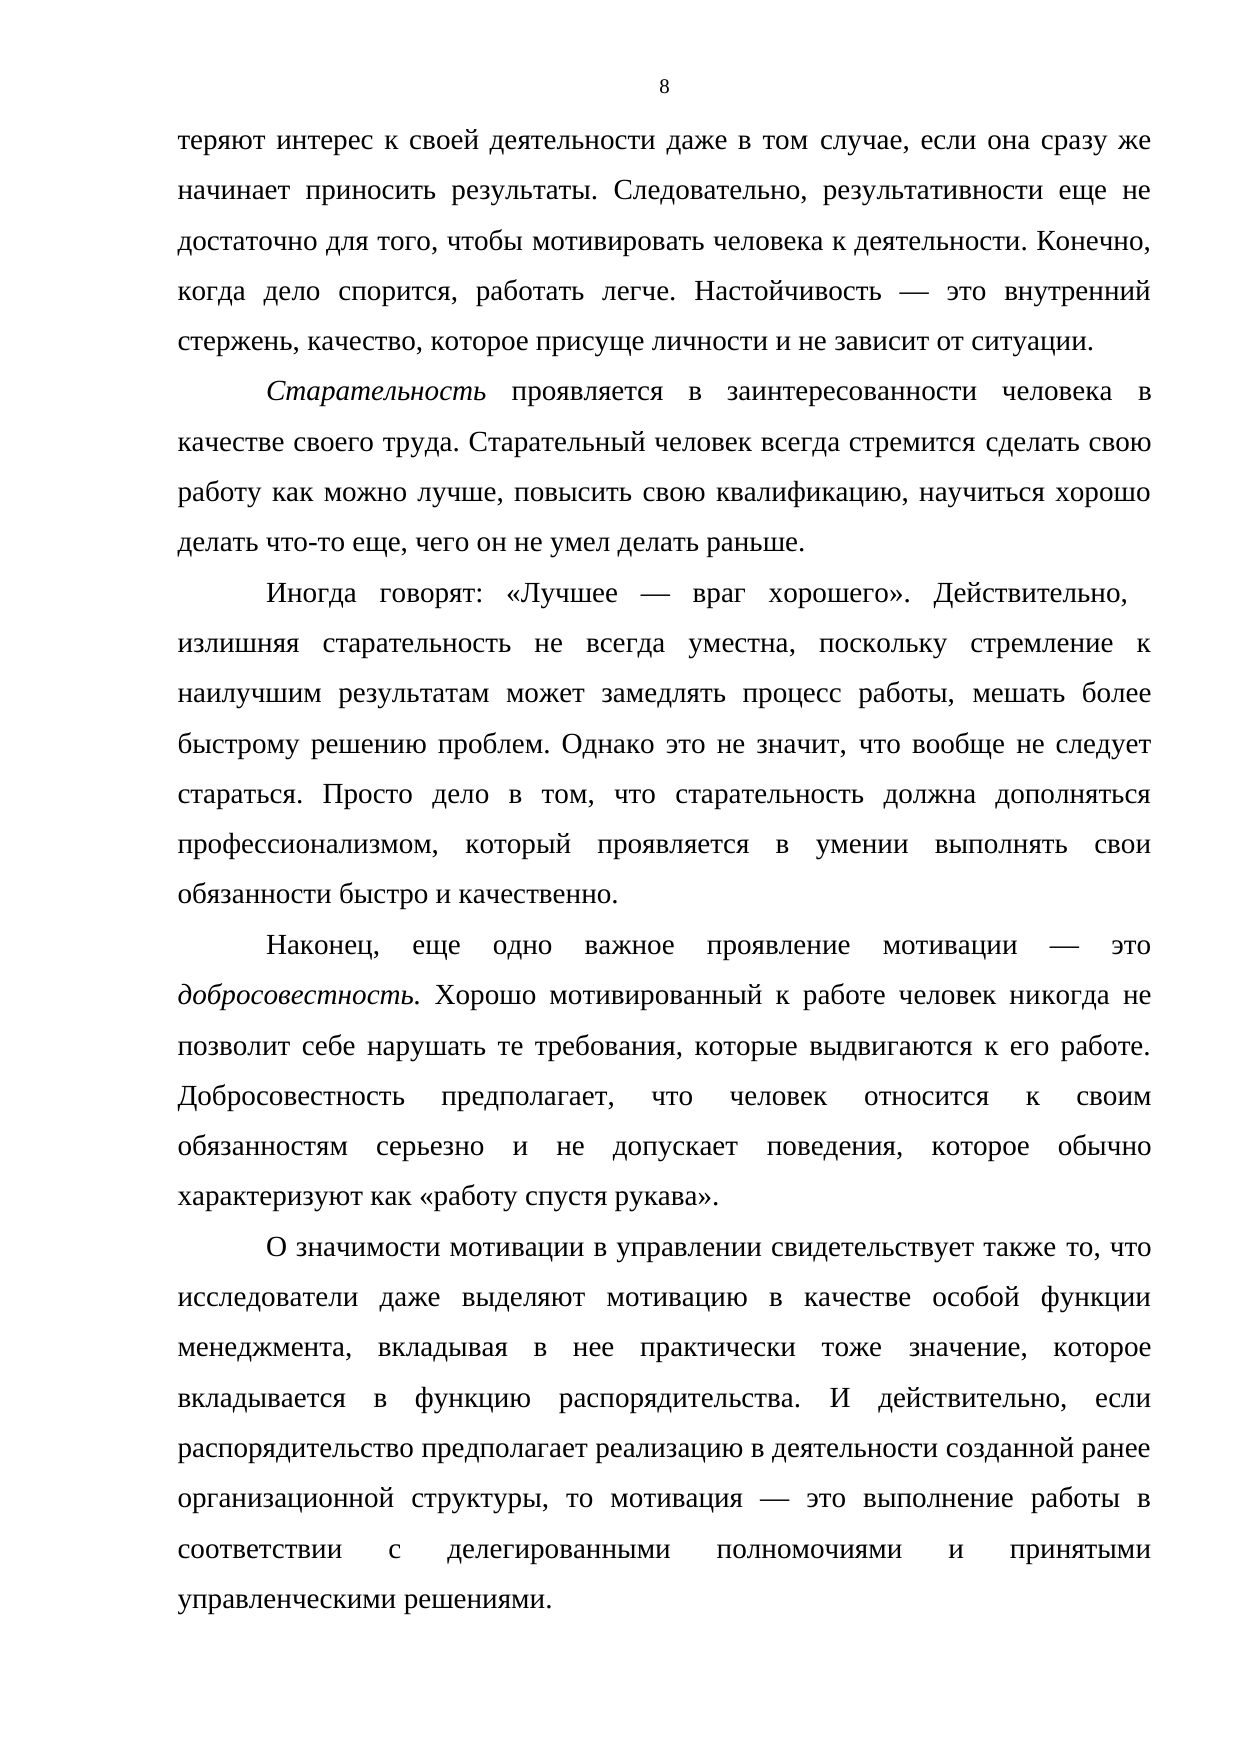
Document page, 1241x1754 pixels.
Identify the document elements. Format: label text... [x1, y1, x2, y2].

text Наконец, еще одно важное проявление мотивации — это добросовестность. Хорошо мотивированный к работе человек ни- когда не позволит себе нарушать те требования, которые выдвигаются к его работе. Добросовестность предполагает, что человек относится к своим обязанностям серьезно и не допускает поведения, которое обычно характеризуют как «работу спустя рукава». [177, 927, 1152, 1212]
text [177, 122, 1152, 357]
text Старательность проявляется в заинтересованности человека в качестве своего труда. Старательный человек всегда стремится сделать свою работу как можно лучше, повысить свою квалификацию, научиться хорошо делать что-то еще, чего он не умел делать раньше. [177, 373, 1152, 558]
text Иногда говорят: «Лучшее — враг хорошего». Действительно, излишняя старательность не всегда уместна, поскольку стремление к наилучшим результатам может замедлять процесс работы, мешать более быстрому решению проблем. Однако это не значит, что вообще не следует стараться. Просто дело в том, что старательность должна дополняться профессионализмом, который проявляется в умении выполнять свои обязанности быстро и качественно. [177, 575, 1152, 910]
text О значимости мотивации в управлении свидетельствует также то, что исследователи даже выделяют мотивацию в качестве особой функции менеджмента, вкладывая в нее практически тоже значение, которое вкладывается в функцию распорядительства. И действительно, если распорядительство предполагает реализацию в деятельности созданной ранее организационной структуры, то мотивация — это выполнение работы в соответствии с делегированными полномочиями и принятыми управленческими решениями. [177, 1229, 1152, 1614]
